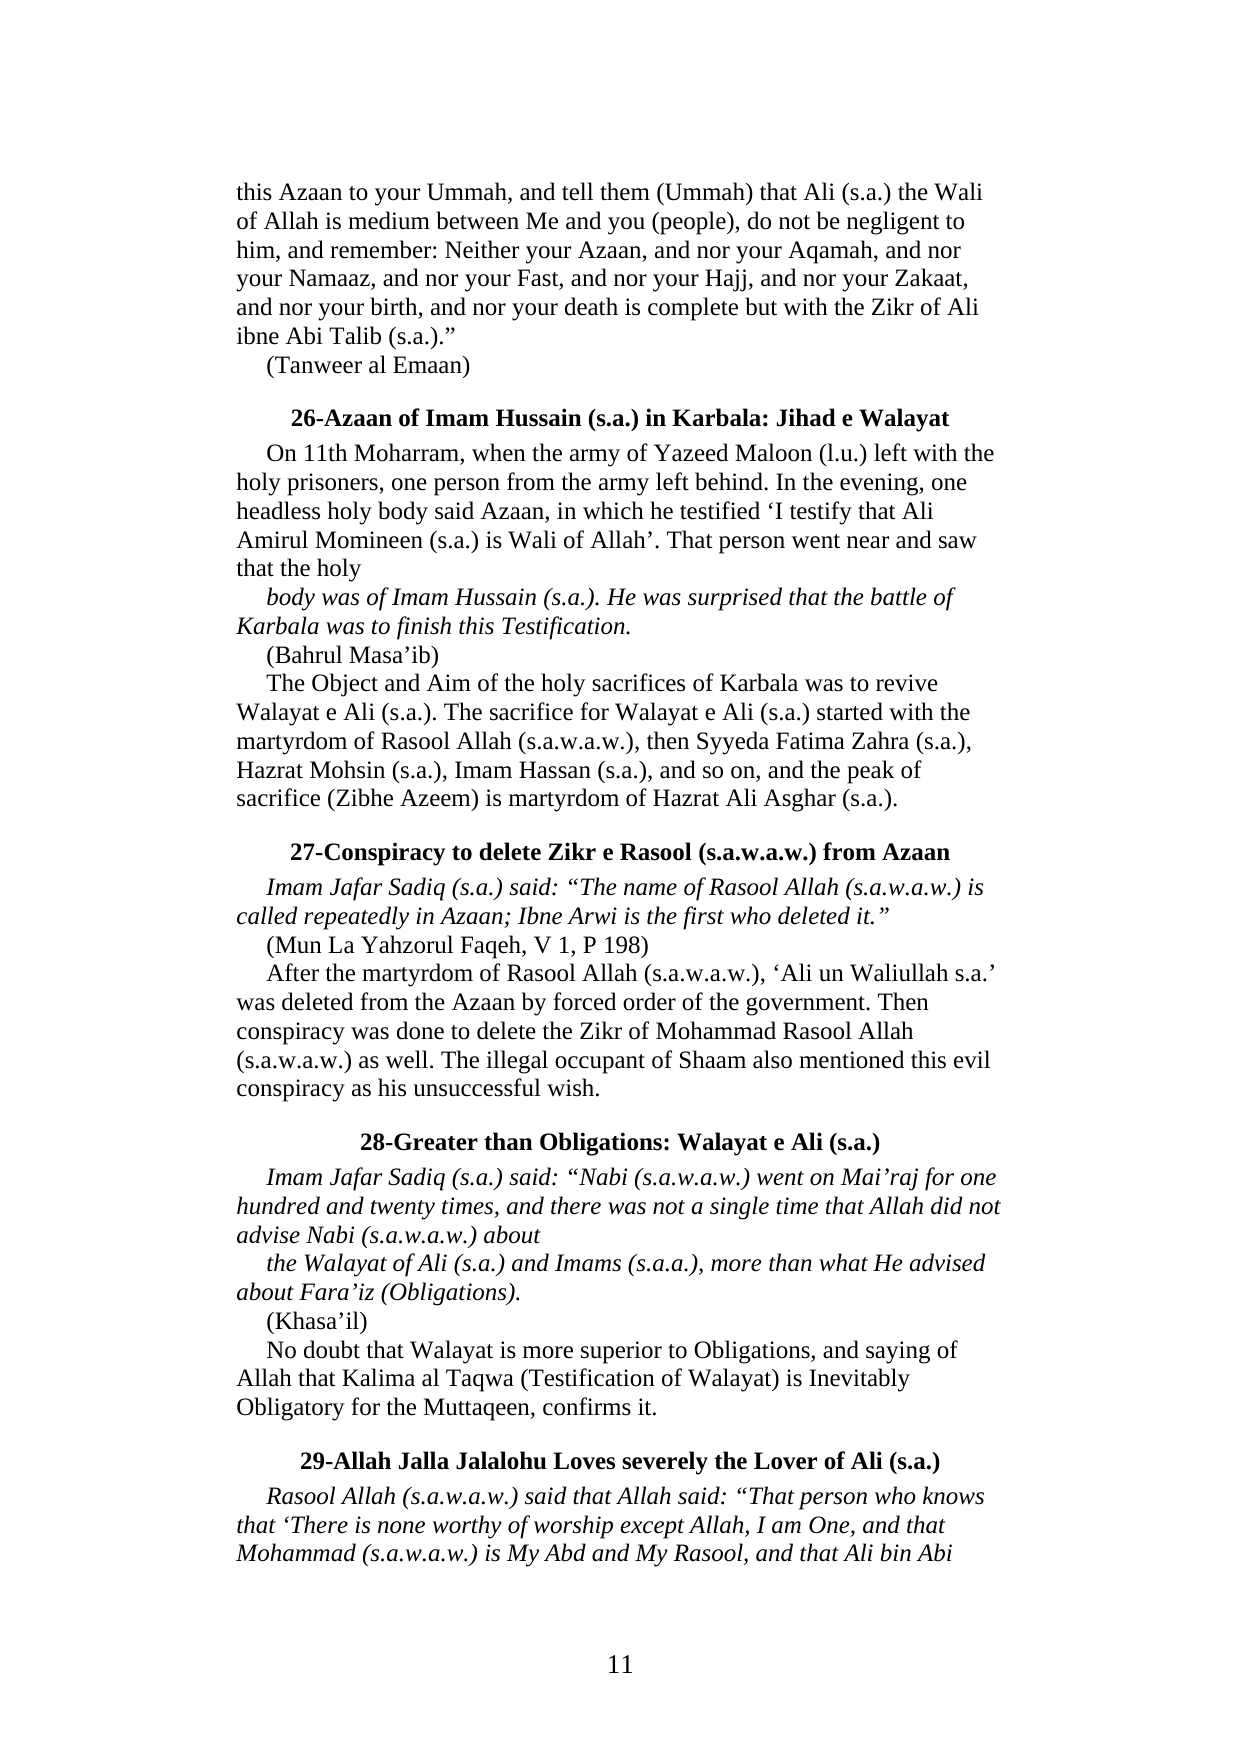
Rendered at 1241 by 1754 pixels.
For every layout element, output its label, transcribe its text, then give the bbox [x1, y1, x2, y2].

text After the martyrdom of Rasool Allah (s.a.w.a.w.), ‘ un Waliullah s.a.’ was deleted from the Azaan by forced order of the government. Then conspiracy was done to delete the Zikr of Mohammad Rasool Allah (s.a.w.a.w.) as well. The illegal occupant of Shaam also mentioned this evil conspiracy as his unsuccessful wish. [236, 958, 1004, 1102]
subtitle 26-Azaan of (s.a.) in : Jihad e Walayat [236, 403, 1004, 432]
text (Mun La Yahzorul Faqeh, V 1, P 198) [236, 930, 1004, 958]
subtitle 27-Conspiracy to delete Zikr e Rasool (s.a.w.a.w.) from Azaan [236, 837, 1004, 866]
text body was of (s.a.). He was surprised that the battle of was to finish this Testification. [236, 582, 1004, 640]
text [236, 1481, 1004, 1567]
text No doubt that Walayat is more superior to Obligations, and saying of Allah that (Testification of Walayat) is Inevitably Obligatory for the Muttaqeen, confirms it. [236, 1335, 1004, 1421]
text () [236, 350, 1004, 378]
text () [236, 1306, 1004, 1335]
text On 11th Moharram, when the army of (l.u.) left with the holy prisoners, one person from the army left behind. In the evening, one headless holy body said Azaan, in which he testified ‘I testify that (s.a.) is Wali of Allah’. That person went near and saw that the holy [236, 438, 1004, 582]
text the Walayat of (s.a.) and Imams (s.a.a.), more than what He advised about (Obligations). [236, 1248, 1004, 1306]
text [236, 177, 1004, 350]
text Imam (s.a.) said: “The name of Rasool Allah (s.a.w.a.w.) is called repeatedly in Azaan; is the first who deleted it.” [236, 872, 1004, 930]
text The Object and Aim of the holy sacrifices of was to revive Walayat e (s.a.). The sacrifice for Walayat e (s.a.) started with the martyrdom of Rasool Allah (s.a.w.a.w.), then (s.a.), (s.a.), Imam (s.a.), and so on, and the peak of sacrifice ( ) is martyrdom of (s.a.). [236, 668, 1004, 812]
subtitle 28-Greater than Obligations: Walayat e (s.a.) [236, 1127, 1004, 1156]
text () [236, 640, 1004, 668]
subtitle 29-Allah Loves severely the Lover of (s.a.) [236, 1446, 1004, 1475]
text Imam (s.a.) said: “Nabi (s.a.w.a.w.) went on for one hundred and twenty times, and there was not a single time that Allah did not advise Nabi (s.a.w.a.w.) about [236, 1162, 1004, 1248]
